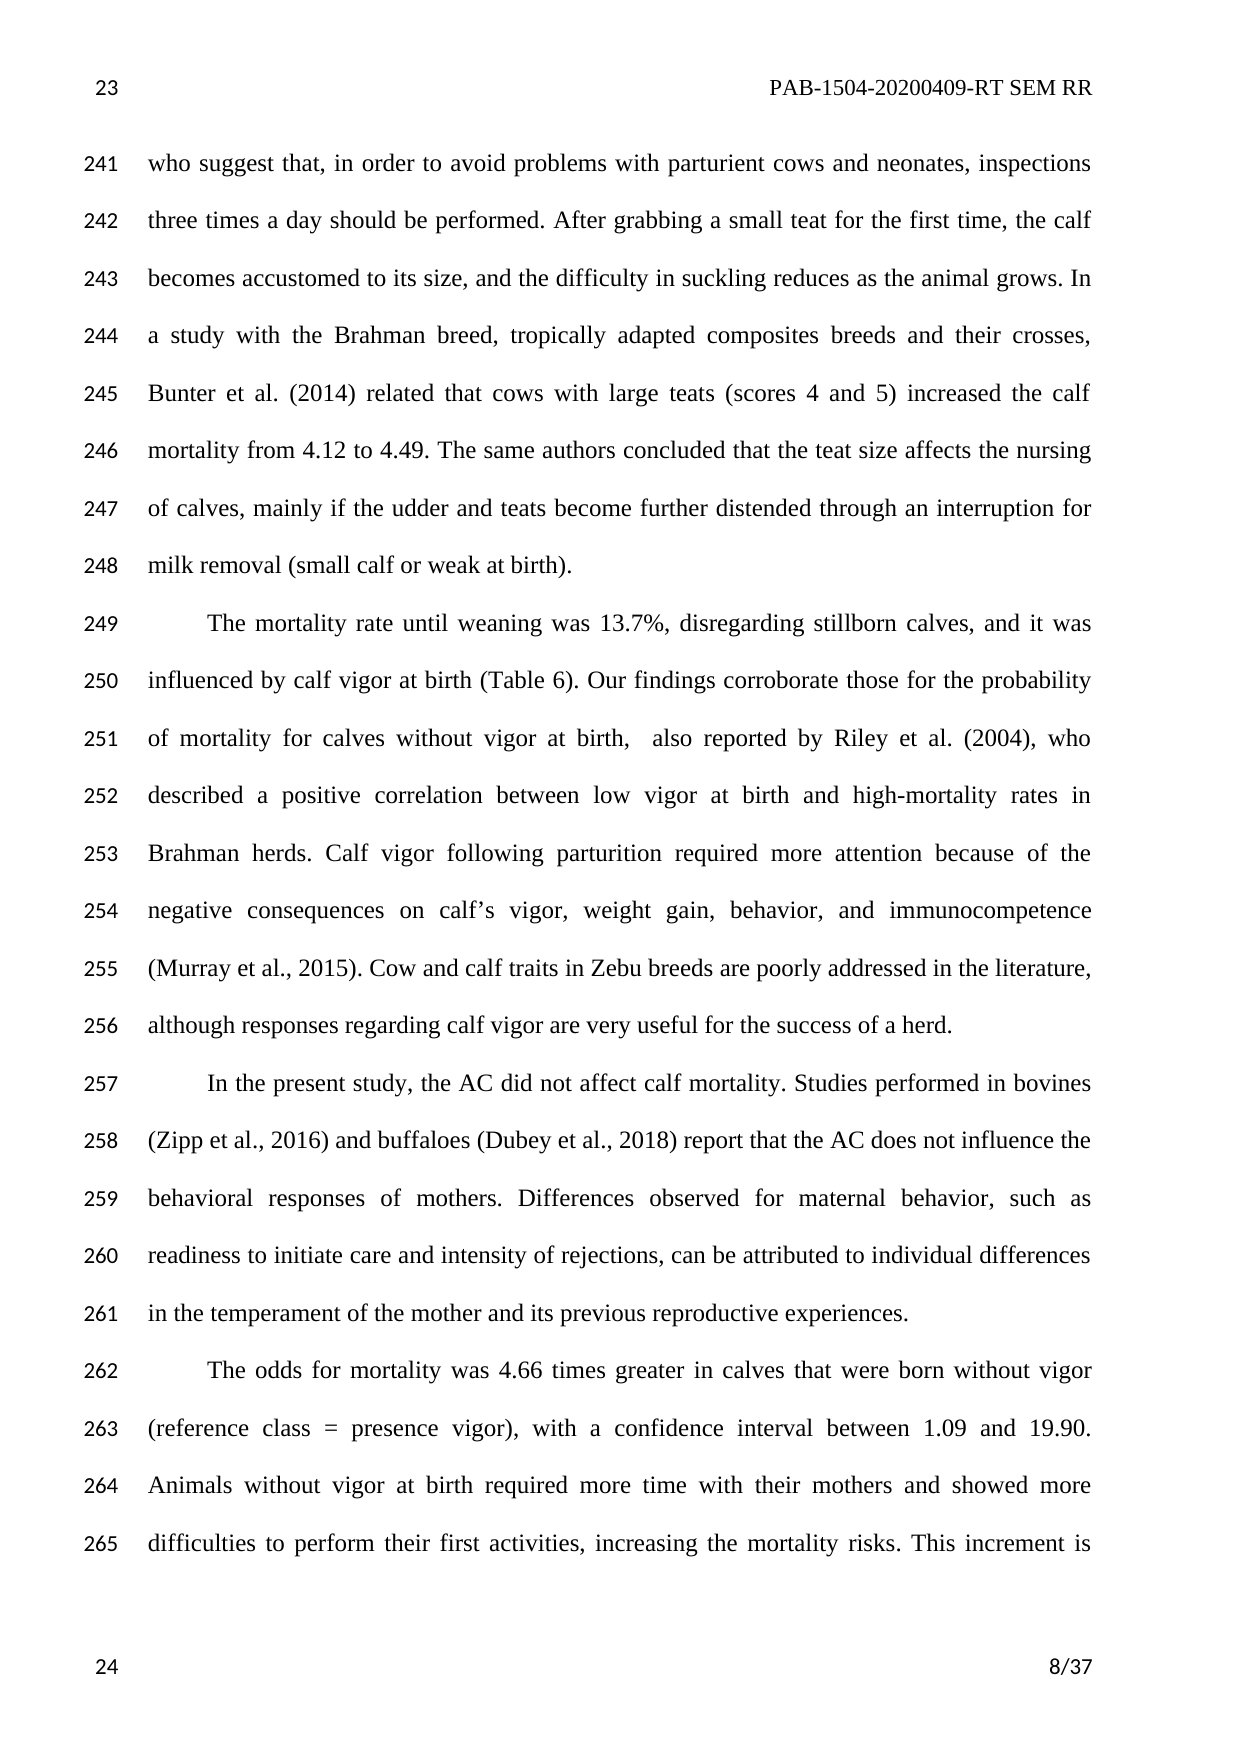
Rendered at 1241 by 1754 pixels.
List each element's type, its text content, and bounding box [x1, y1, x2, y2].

text In the present study, the AC did not affect calf mortality. Studies performed in bovines (Zipp et al., 2016) and buffaloes (Dubey et al., 2018) report that the AC does not influence the behavioral responses of mothers. Differences observed for maternal behavior, such as readiness to initiate care and intensity of rejections, can be attributed to individual differences in the temperament of the mother and its previous reproductive experiences. [148, 1068, 1092, 1326]
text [148, 148, 1092, 579]
text The mortality rate until weaning was 13.7%, disregarding stillborn calves, and it was influenced by calf vigor at birth (Table 6). Our findings corroborate those for the probability of mortality for calves without vigor at birth, also reported by Riley et al. (2004), who described a positive correlation between low vigor at birth and high-mortality rates in Brahman herds. Calf vigor following parturition required more attention because of the negative consequences on calf’s vigor, weight gain, behavior, and immunocompetence (Murray et al., 2015). Cow and calf traits in Zebu breeds are poorly addressed in the literature, although responses regarding calf vigor are very useful for the success of a herd. [148, 608, 1092, 1039]
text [148, 1355, 1092, 1556]
